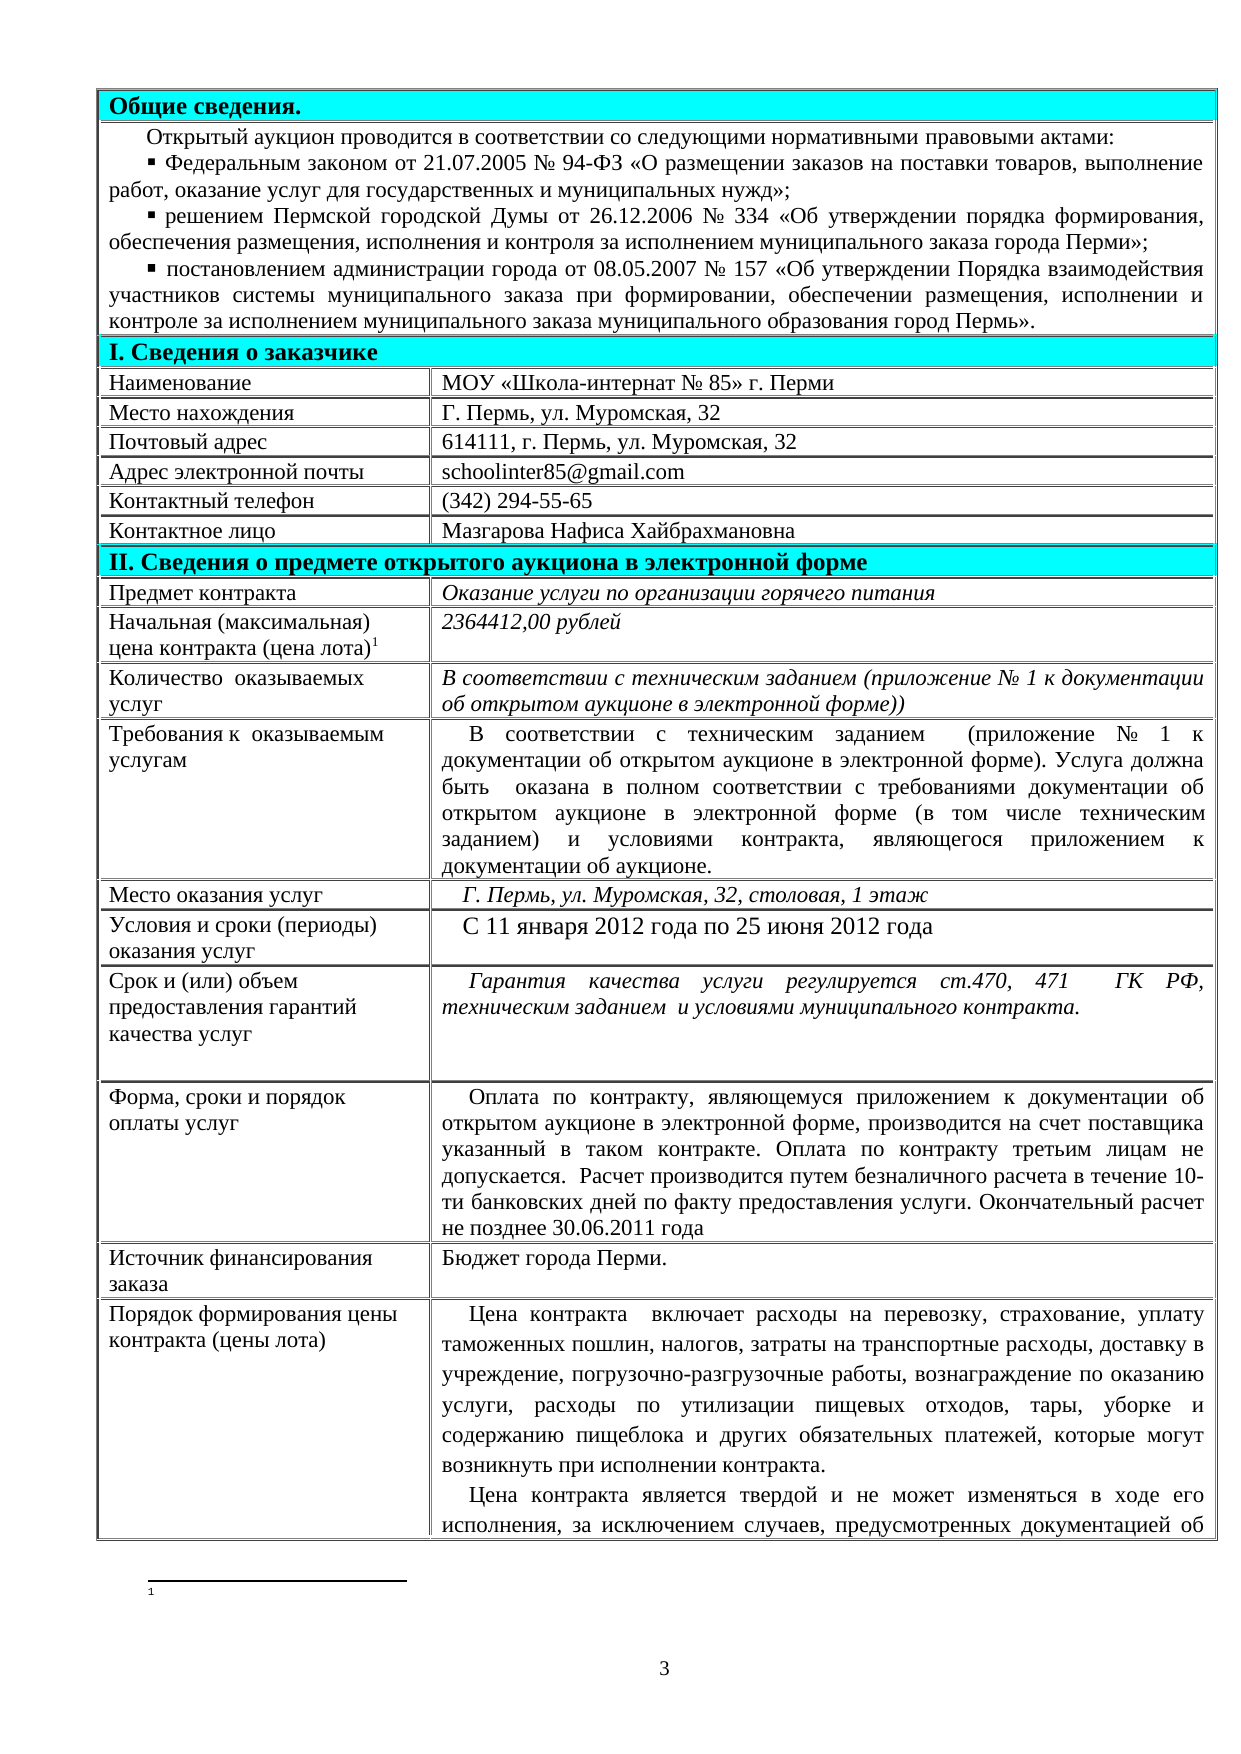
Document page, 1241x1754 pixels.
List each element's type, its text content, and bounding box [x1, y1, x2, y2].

table_cell Место нахождения [97, 395, 430, 425]
table_cell Г. Пермь, ул. Муромская, 32 [430, 395, 1217, 425]
table_cell Количество оказываемых услуг [99, 661, 429, 717]
table_cell Форма, сроки и порядок оплаты услуг [97, 1080, 429, 1241]
table_cell Срок и (или) объем предоставления гарантий качества услуг [99, 964, 429, 1079]
table_cell Г. Пермь, ул. Муромская, 32, столовая, 1 этаж [432, 878, 1215, 908]
table_cell Адрес электронной почты [97, 455, 429, 484]
table_cell В соответствии с техническим заданием (приложение № 1 к документации об открытом аукционе в электронной форме)) [432, 661, 1215, 717]
table_cell Требования к оказываемым услугам [99, 717, 429, 878]
table_cell Оказание услуги по организации горячего питания [430, 575, 1217, 605]
table_cell Почтовый адрес [99, 425, 429, 454]
table_cell Предмет контракта [97, 575, 430, 605]
table_cell Начальная (максимальная) цена контракта (цена лота) [99, 605, 429, 661]
table_cell Мазгарова Нафиса Хайбрахмановна [432, 514, 1215, 543]
table_cell Открытый аукцион проводится в соответствии со следующими нормативными правовыми актами: Федеральным законом от 21.07.2005 № 94-ФЗ «О размещении заказов на поставки товаров, выполнение работ, оказание услуг для государственных и муниципальных нужд»; решением Пермской городской Думы от 26.12.2006 № 334 «Об утверждении порядка формирования, обеспечения размещения, исполнения и контроля за исполнением муниципального заказа города Перми»; постановлением администрации города от 08.05.2007 № 157 «Об утверждении Порядка взаимодействия участников системы муниципального заказа при формировании, обеспечении размещения, исполнении и контроле за исполнением муниципального заказа муниципального образования город Пермь». [99, 120, 1215, 334]
table_cell Сведения о заказчике [99, 334, 1215, 366]
table_cell С 11 января 2012 года по 25 июня 2012 года [432, 908, 1215, 964]
table_cell В соответствии с техническим заданием (приложение № 1 к документации об открытом аукционе в электронной форме). Услуга должна быть оказана в полном соответствии с требованиями документации об открытом аукционе в электронной форме (в том числе техническим заданием) и условиями контракта, являющегося приложением к документации об аукционе. [432, 717, 1215, 878]
table_header Общие сведения. [99, 91, 1215, 120]
table_cell 614111, г. Пермь, ул. Муромская, 32 [432, 425, 1215, 454]
table_cell МОУ «Школа-интернат № 85» г. Перми [432, 366, 1215, 395]
table_cell (342) 294-55-65 [432, 484, 1215, 514]
table_cell Место оказания услуг [99, 878, 429, 908]
table_cell Наименование [99, 366, 429, 395]
table_cell Оплата по контракту, являющемуся приложением к документации об открытом аукционе в электронной форме, производится на счет поставщика указанный в таком контракте. Оплата по контракту третьим лицам не допускается. Расчет производится путем безналичного расчета в течение 10-ти банковских дней по факту предоставления услуги. Окончательный расчет не позднее 30.06.2011 года [432, 1080, 1217, 1241]
table_cell II. Сведения о предмете открытого аукциона в электронной форме [97, 543, 1217, 575]
table_cell Контактное лицо [99, 514, 429, 543]
table_cell Контактный телефон [99, 484, 429, 514]
table_cell Бюджет города Перми. [432, 1241, 1215, 1297]
table_cell schoolinter85@gmail.com [432, 455, 1217, 484]
table_cell Источник финансирования заказа [99, 1241, 429, 1297]
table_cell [99, 1297, 430, 1538]
table_cell Условия и сроки (периоды) оказания услуг [99, 908, 429, 964]
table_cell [430, 1297, 1215, 1538]
table_cell 2364412,00 рублей [432, 605, 1215, 661]
table_cell Гарантия качества услуги регулируется ст.470, 471 ГК РФ, техническим заданием и условиями муниципального контракта. [432, 964, 1215, 1079]
